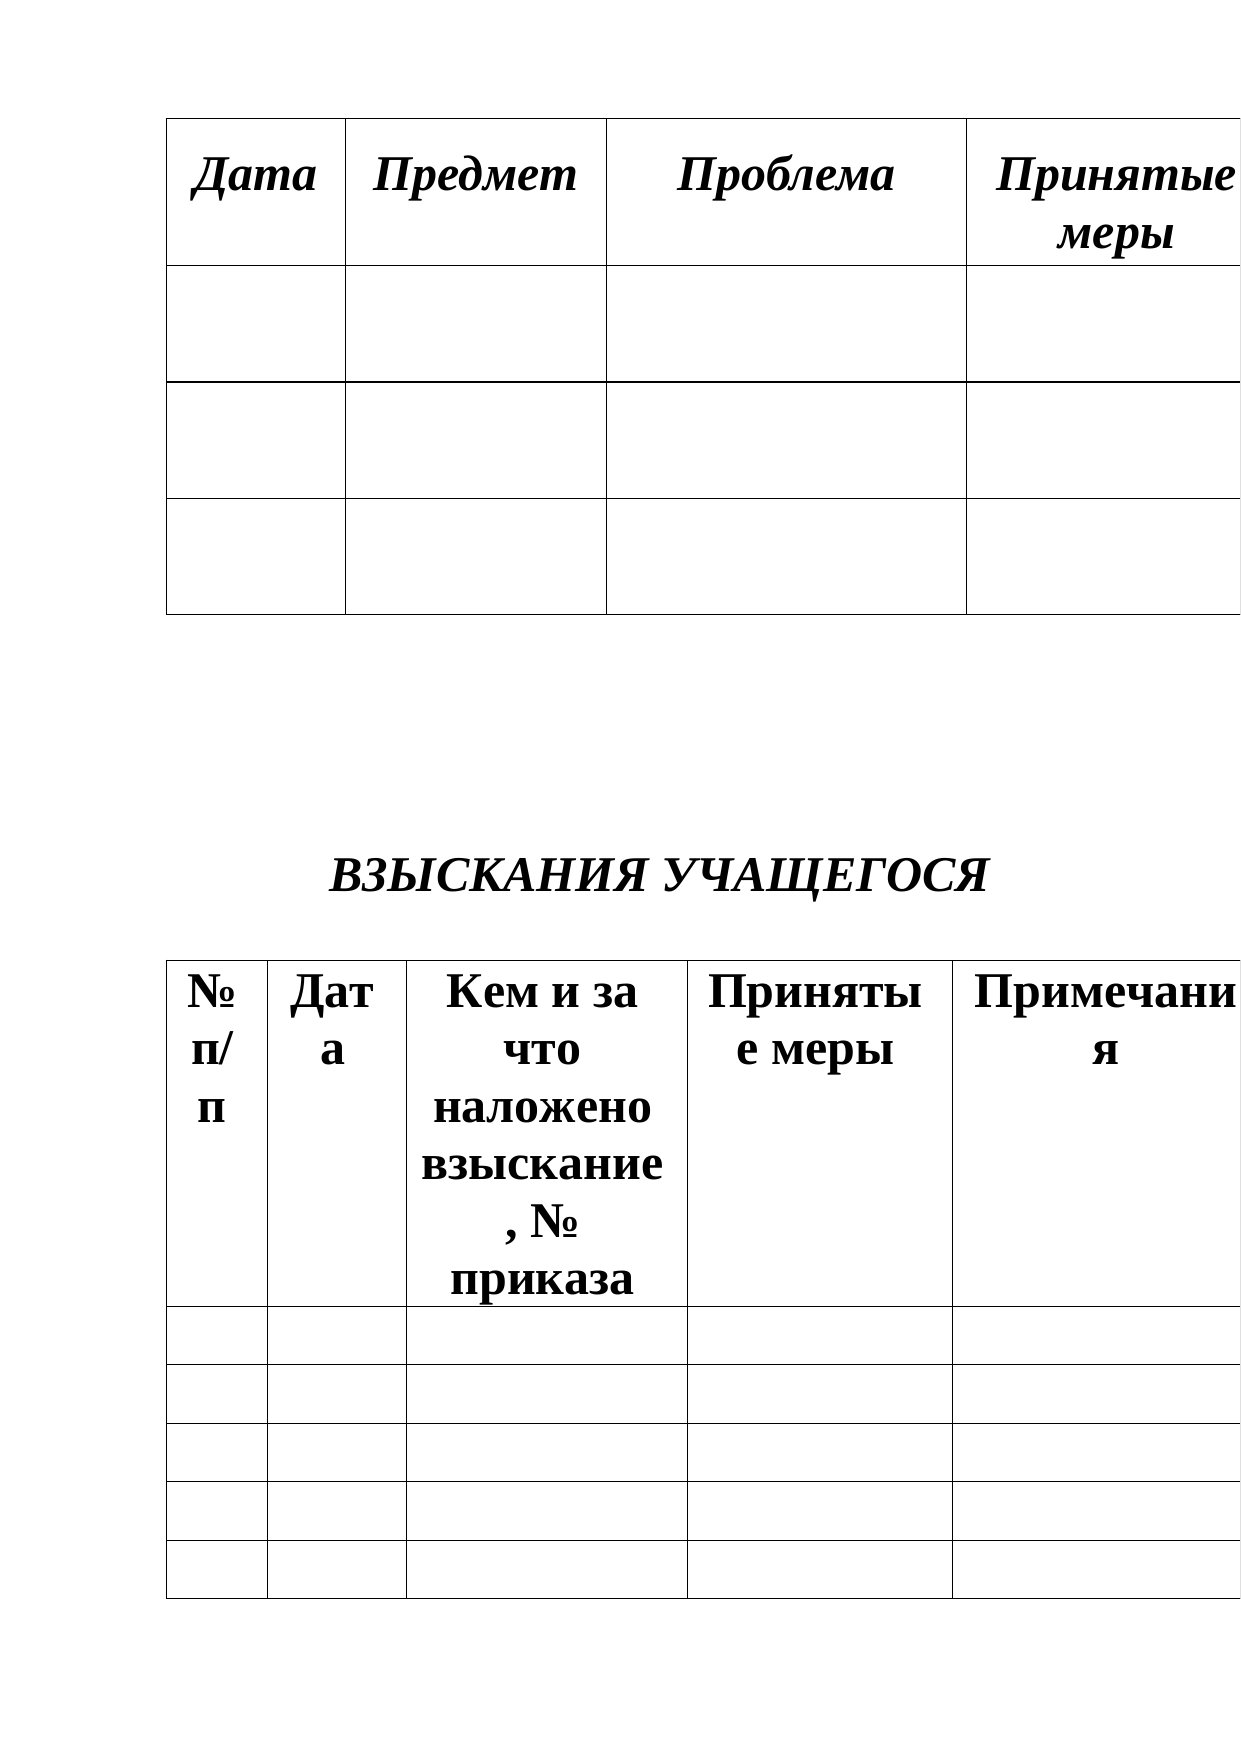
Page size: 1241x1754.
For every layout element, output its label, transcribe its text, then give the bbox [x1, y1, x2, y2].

table_header № п/п [167, 961, 267, 1306]
table_header Дата [268, 961, 406, 1306]
table_cell [953, 1482, 1240, 1540]
table_cell [268, 1424, 406, 1481]
table_cell [688, 1424, 952, 1481]
table_cell [167, 1541, 267, 1598]
table_cell [953, 1424, 1240, 1481]
table_header Предмет [346, 119, 606, 265]
table_cell [346, 499, 606, 613]
table_cell [407, 1307, 687, 1364]
table_header Принятые меры [688, 961, 952, 1306]
table_cell [953, 1307, 1240, 1364]
table_cell [167, 1307, 267, 1364]
table_header Примечания [953, 961, 1240, 1306]
table_cell [268, 1482, 406, 1540]
table_cell [688, 1482, 952, 1540]
table_cell [688, 1365, 952, 1423]
table_cell [407, 1482, 687, 1540]
table_cell [167, 1365, 267, 1423]
table_cell [346, 383, 606, 497]
table_cell [967, 266, 1240, 381]
table_cell [607, 383, 966, 497]
table_cell [346, 266, 606, 381]
table_cell [268, 1365, 406, 1423]
table_cell [607, 266, 966, 381]
table_cell [268, 1541, 406, 1598]
table_header Дата [167, 119, 345, 265]
text ВЗЫСКАНИЯ УЧАЩЕГОСЯ [177, 844, 1142, 902]
table_cell [607, 499, 966, 613]
table_cell [407, 1365, 687, 1423]
table_cell [407, 1541, 687, 1598]
table_cell [967, 383, 1240, 497]
table_cell [268, 1307, 406, 1364]
table_cell [688, 1541, 952, 1598]
table_header Кем и за что наложено взыскание, № приказа [407, 961, 687, 1306]
table_cell [407, 1424, 687, 1481]
table_cell [967, 499, 1240, 613]
table_cell [167, 1424, 267, 1481]
table_header Принятые меры [967, 119, 1240, 265]
table_cell [688, 1307, 952, 1364]
table_cell [167, 1482, 267, 1540]
table_cell [167, 266, 345, 381]
table_cell [953, 1541, 1240, 1598]
table_header Проблема [607, 119, 966, 265]
table_cell [167, 383, 345, 497]
table_cell [953, 1365, 1240, 1423]
table_cell [167, 499, 345, 613]
